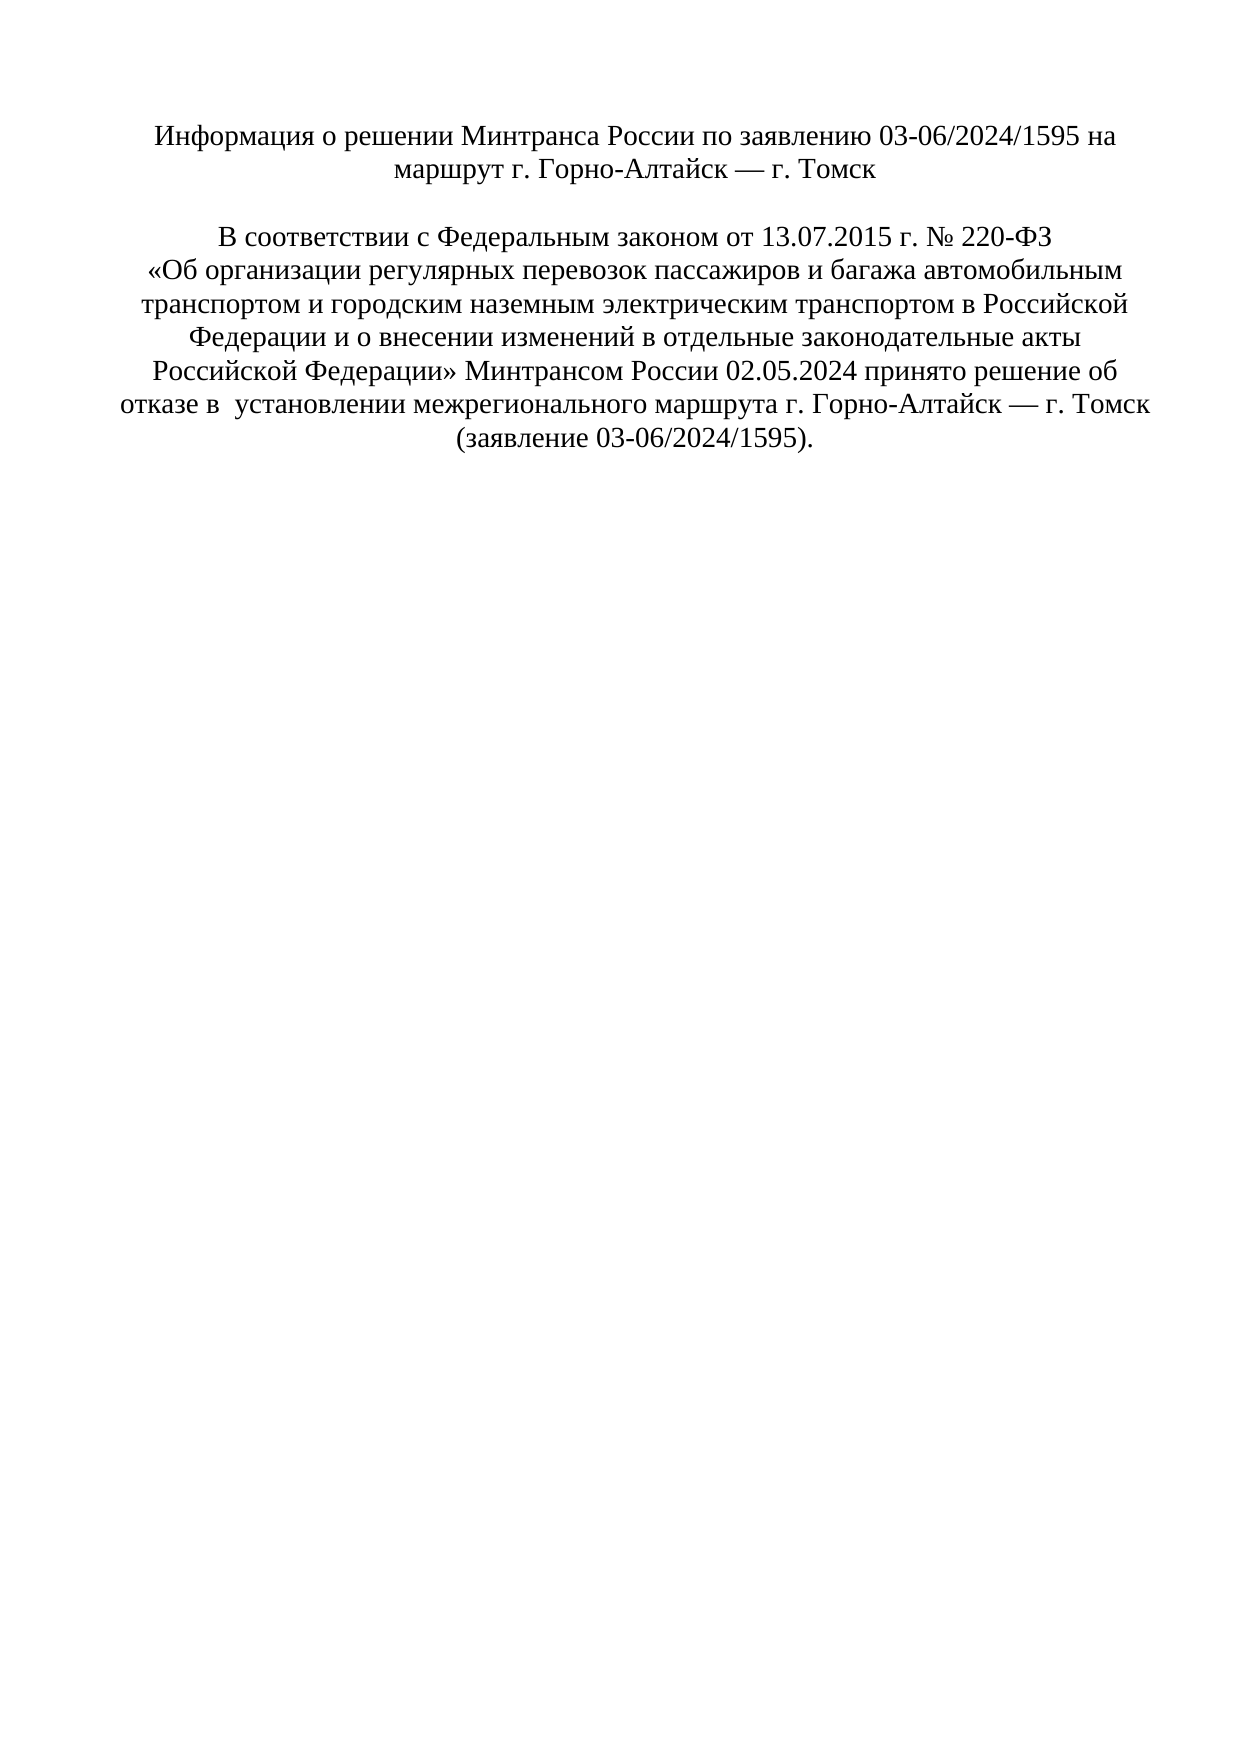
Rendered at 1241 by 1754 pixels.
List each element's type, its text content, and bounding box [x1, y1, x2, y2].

text Информация о решении Минтранса России по заявлению 03-06/2024/1595 на маршрут г. Горно-Алтайск — г. Томск [118, 118, 1152, 185]
text В соответствии с Федеральным законом от 13.07.2015 г. № 220-ФЗ «Об организации регулярных перевозок пассажиров и багажа автомобильным транспортом и городским наземным электрическим транспортом в Российской Федерации и о внесении изменений в отдельные законодательные акты Российской Федерации» Минтрансом России 02.05.2024 принято решение об отказе в установлении межрегионального маршрута г. Горно-Алтайск — г. Томск (заявление 03-06/2024/1595). [118, 219, 1152, 453]
